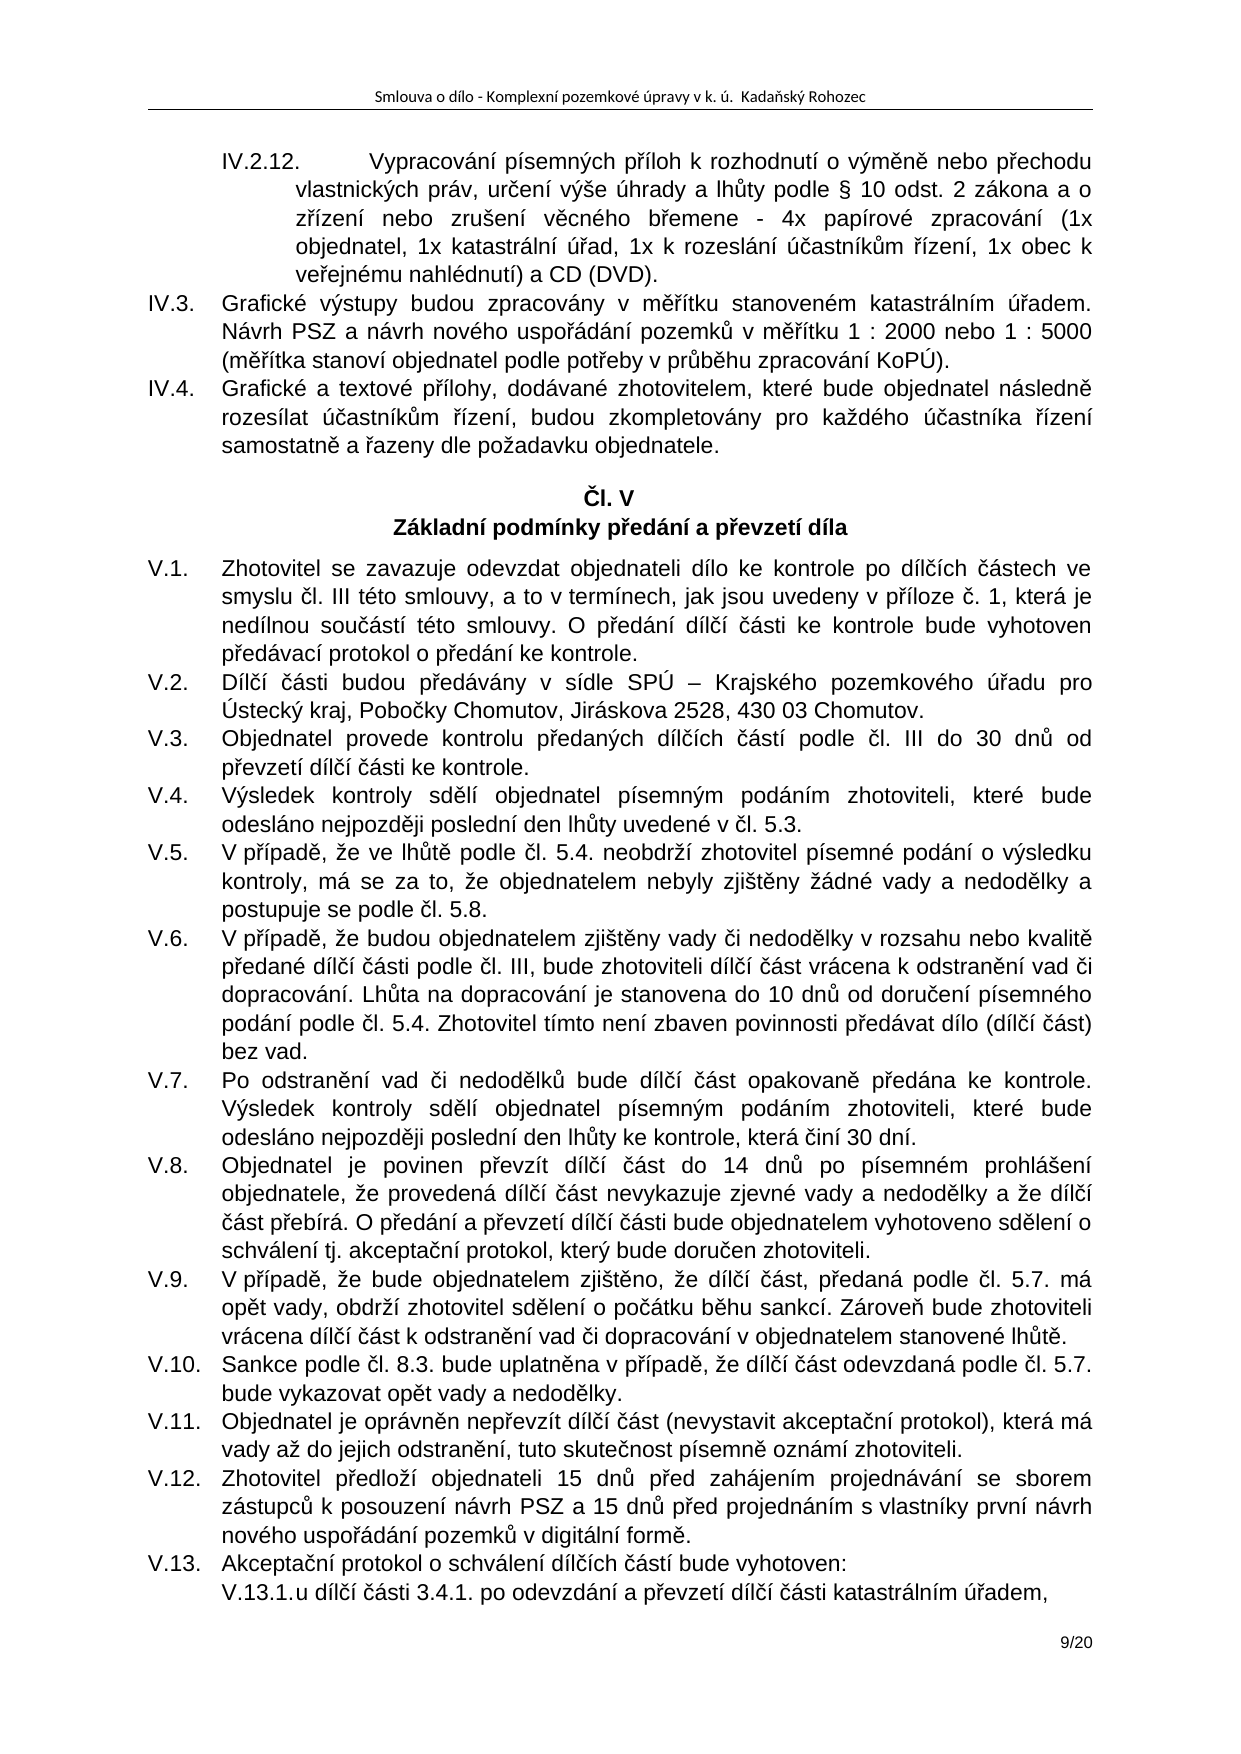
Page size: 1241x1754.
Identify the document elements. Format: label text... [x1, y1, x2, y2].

list Dílčí části budou předávány v sídle SPÚ – Krajského pozemkového úřadu pro Ústecký kraj, Pobočky Chomutov, Jiráskova 2528, 430 03 Chomutov. [148, 668, 1093, 723]
list Objednatel provede kontrolu předaných dílčích částí podle čl. III do 30 dnů od převzetí dílčí části ke kontrole. [148, 725, 1093, 780]
list V případě, že budou objednatelem zjištěny vady či nedodělky v rozsahu nebo kvalitě předané dílčí části podle čl. III, bude zhotoviteli dílčí část vrácena k odstranění vad či dopracování. Lhůta na dopracování je stanovena do 10 dnů od doručení písemného podání podle čl. 5.4. Zhotovitel tímto není zbaven povinnosti předávat dílo (dílčí část) bez vad. [148, 924, 1093, 1064]
list V případě, že ve lhůtě podle čl. 5.4. neobdrží zhotovitel písemné podání o výsledku kontroly, má se za to, že objednatelem nebyly zjištěny žádné vady a nedodělky a postupuje se podle čl. 5.8. [148, 839, 1093, 922]
list Grafické výstupy budou zpracovány v měřítku stanoveném katastrálním úřadem. Návrh PSZ a návrh nového uspořádání pozemků v měřítku 1 : 2000 nebo 1 : 5000 (měřítka stanoví objednatel podle potřeby v průběhu zpracování KoPÚ). [148, 290, 1093, 373]
list Zhotovitel předloží objednateli 15 dnů před zahájením projednávání se sborem zástupců k posouzení návrh PSZ a 15 dnů před projednáním s vlastníky první návrh nového uspořádání pozemků v digitální formě. [148, 1465, 1093, 1548]
list Objednatel je oprávněn nepřevzít dílčí část (nevystavit akceptační protokol), která má vady až do jejich odstranění, tuto skutečnost písemně oznámí zhotoviteli. [148, 1408, 1093, 1463]
text u dílčí části 3.4.1. po odevzdání a převzetí dílčí části katastrálním úřadem, [221, 1578, 1093, 1605]
list Sankce podle čl. 8.3. bude uplatněna v případě, že dílčí část odevzdaná podle čl. 5.7. bude vykazovat opět vady a nedodělky. [148, 1351, 1093, 1406]
text Vypracování písemných příloh k rozhodnutí o výměně nebo přechodu vlastnických práv, určení výše úhrady a lhůty podle § 10 odst. 2 zákona a o zřízení nebo zrušení věcného břemene - 4x papírové zpracování (1x objednatel, 1x katastrální úřad, 1x k rozeslání účastníkům řízení, 1x obec k veřejnému nahlédnutí) a CD (DVD). [221, 148, 1093, 288]
list Po odstranění vad či nedodělků bude dílčí část opakovaně předána ke kontrole. Výsledek kontroly sdělí objednatel písemným podáním zhotoviteli, které bude odesláno nejpozději poslední den lhůty ke kontrole, která činí 30 dní. [148, 1067, 1093, 1150]
list Výsledek kontroly sdělí objednatel písemným podáním zhotoviteli, které bude odesláno nejpozději poslední den lhůty uvedené v čl. 5.3. [148, 782, 1093, 837]
list Zhotovitel se zavazuje odevzdat objednateli dílo ke kontrole po dílčích částech ve smyslu čl. III této smlouvy, a to v termínech, jak jsou uvedeny v příloze č. 1, která je nedílnou součástí této smlouvy. O předání dílčí části ke kontrole bude vyhotoven předávací protokol o předání ke kontrole. [148, 555, 1093, 666]
list Akceptační protokol o schválení dílčích částí bude vyhotoven: [148, 1550, 1093, 1576]
list Grafické a textové přílohy, dodávané zhotovitelem, které bude objednatel následně rozesílat účastníkům řízení, budou zkompletovány pro každého účastníka řízení samostatně a řazeny dle požadavku objednatele. [148, 375, 1093, 458]
text Základní podmínky předání a převzetí díla [148, 485, 1093, 540]
list Objednatel je povinen převzít dílčí část do 14 dnů po písemném prohlášení objednatele, že provedená dílčí část nevykazuje zjevné vady a nedodělky a že dílčí část přebírá. O předání a převzetí dílčí části bude objednatelem vyhotoveno sdělení o schválení tj. akceptační protokol, který bude doručen zhotoviteli. [148, 1152, 1093, 1264]
list V případě, že bude objednatelem zjištěno, že dílčí část, předaná podle čl. 5.7. má opět vady, obdrží zhotovitel sdělení o počátku běhu sankcí. Zároveň bude zhotoviteli vrácena dílčí část k odstranění vad či dopracování v objednatelem stanovené lhůtě. [148, 1266, 1093, 1349]
